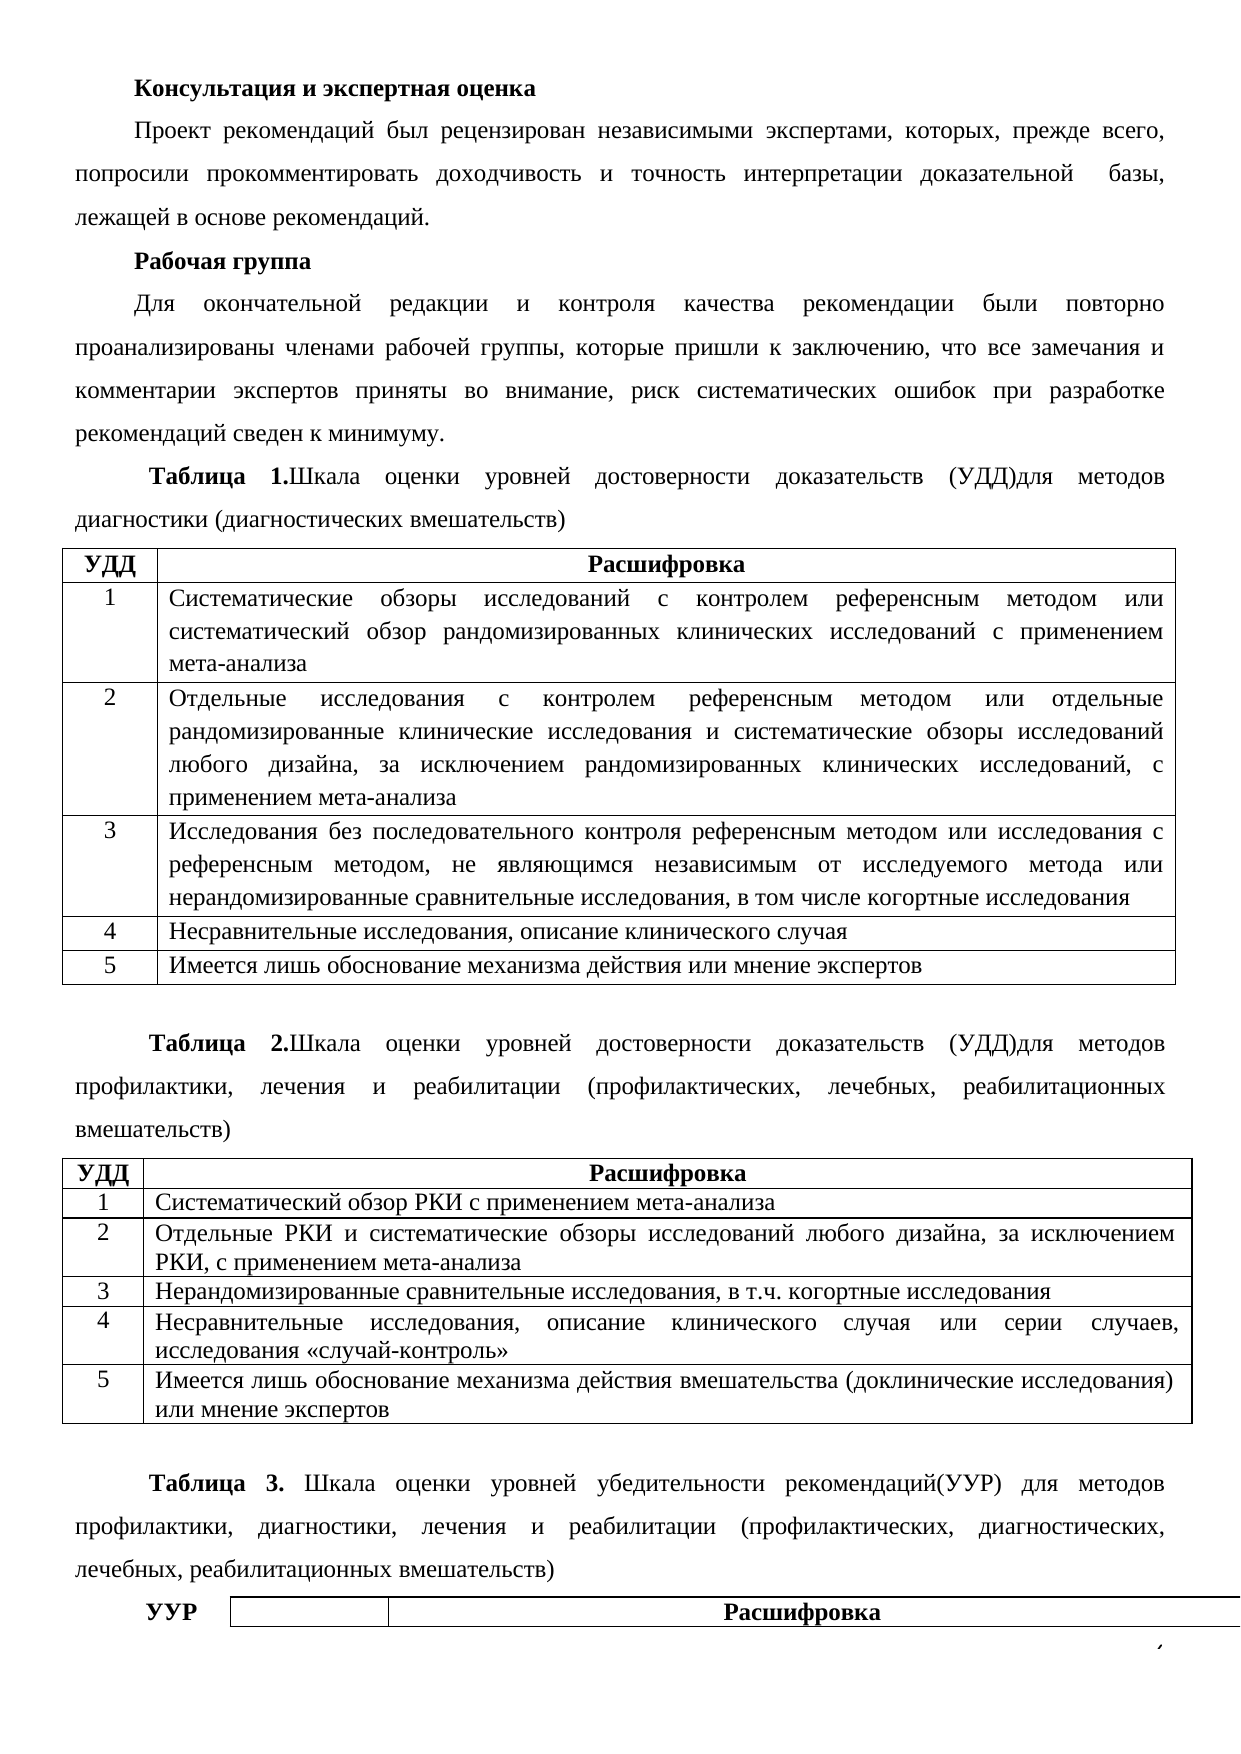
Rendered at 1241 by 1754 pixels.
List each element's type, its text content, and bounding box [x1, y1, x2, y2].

table_cell Несравнительные исследования, описание клинического случая [158, 917, 1175, 949]
table_cell 5 [63, 1365, 143, 1423]
table_cell 1 [63, 1189, 143, 1217]
text Для окончательной редакции и контроля качества рекомендации были повторно проанализированы членами рабочей группы, которые пришли к заключению, что все замечания и комментарии экспертов приняты во внимание, риск систематических ошибок при разработке рекомендаций сведен к минимуму. [75, 288, 1165, 447]
text Проект рекомендаций был рецензирован независимыми экспертами, которых, прежде всего, попросили прокомментировать доходчивость и точность интерпретации доказательной базы, лежащей в основе рекомендаций. [75, 115, 1165, 230]
text Таблица 1.Шкала оценки уровней достоверности доказательств (УДД)для методов диагностики (диагностических вмешательств) [75, 461, 1165, 533]
table_cell 1 [63, 583, 157, 682]
table_cell Имеется лишь обоснование механизма действия вмешательства (доклинические исследования) или мнение экспертов [144, 1365, 1191, 1423]
table_cell 4 [63, 1307, 143, 1364]
table_cell Отдельные РКИ и систематические обзоры исследований любого дизайна, за исключением РКИ, с применением мета-анализа [144, 1219, 1191, 1276]
table_cell Исследования без последовательного контроля референсным методом или исследования с референсным методом, не являющимся независимым от исследуемого метода или нерандомизированные сравнительные исследования, в том числе когортные исследования [158, 816, 1175, 916]
table_header УДД [63, 549, 157, 582]
table_cell 3 [63, 1277, 143, 1306]
table_cell Систематические обзоры исследований с контролем референсным методом или систематический обзор рандомизированных клинических исследований с применением мета-анализа [158, 583, 1175, 682]
table_cell 4 [63, 917, 157, 949]
table_cell Систематический обзор РКИ с применением мета-анализа [144, 1189, 1191, 1217]
subtitle Рабочая группа [134, 246, 1205, 275]
table_header Расшифровка [144, 1159, 1191, 1187]
table_cell Отдельные исследования с контролем референсным методом или отдельные рандомизированные клинические исследования и систематические обзоры исследований любого дизайна, за исключением рандомизированных клинических исследований, с применением мета-анализа [158, 683, 1175, 815]
table_header УДД [63, 1159, 143, 1187]
table_cell 5 [63, 951, 157, 984]
table_cell 3 [63, 816, 157, 916]
text Таблица 3. Шкала оценки уровней убедительности рекомендаций(УУР) для методов профилактики, диагностики, лечения и реабилитации (профилактических, диагностических, лечебных, реабилитационных вмешательств) [75, 1468, 1165, 1583]
text Таблица 2.Шкала оценки уровней достоверности доказательств (УДД)для методов профилактики, лечения и реабилитации (профилактических, лечебных, реабилитационных вмешательств) [75, 1028, 1165, 1143]
table_cell Несравнительные исследования, описание клинического случая или серии случаев, исследования «случай-контроль» [144, 1307, 1191, 1364]
table_header Расшифровка [158, 549, 1175, 582]
table_cell Имеется лишь обоснование механизма действия или мнение экспертов [158, 951, 1175, 984]
table_cell 2 [63, 683, 157, 815]
table_cell 2 [63, 1219, 143, 1276]
table_cell Нерандомизированные сравнительные исследования, в т.ч. когортные исследования [144, 1277, 1191, 1306]
subtitle Консультация и экспертная оценка [134, 73, 1205, 102]
